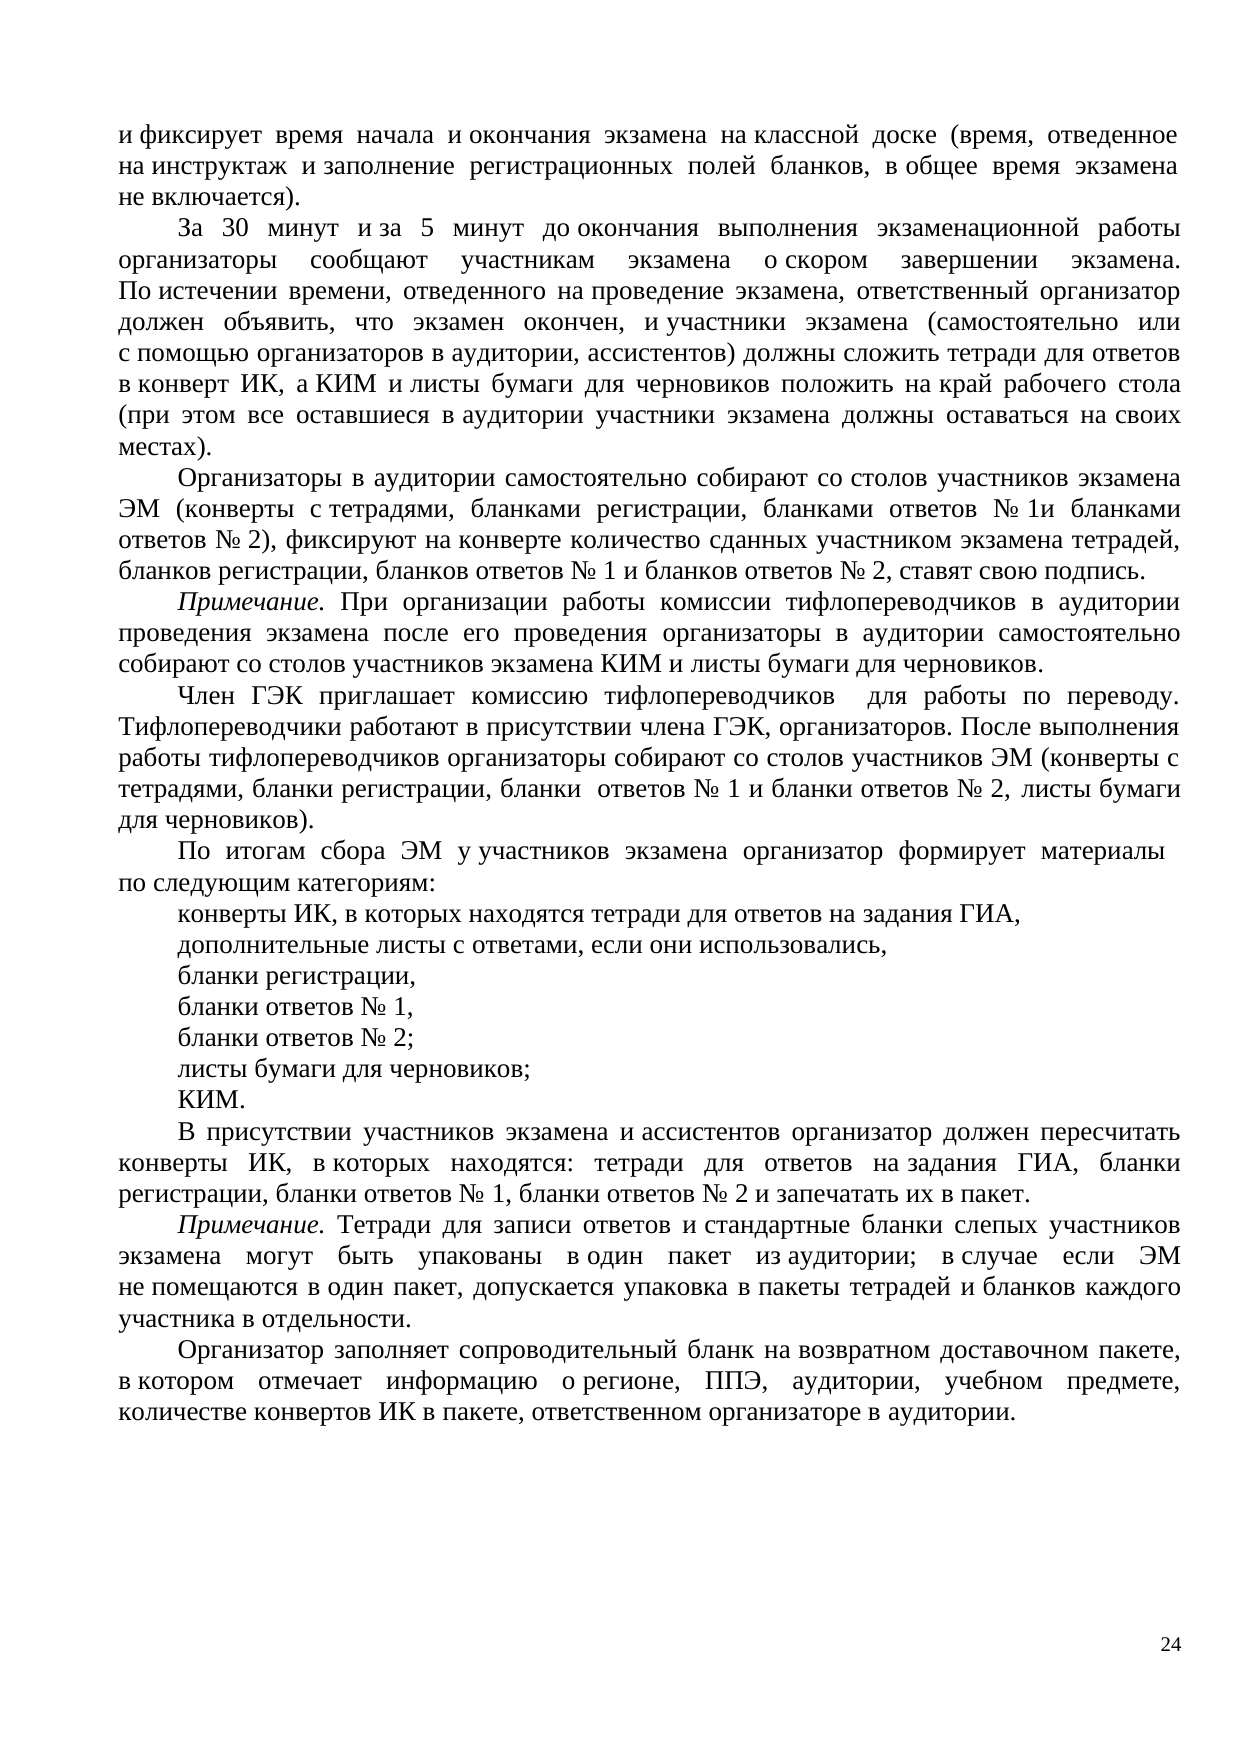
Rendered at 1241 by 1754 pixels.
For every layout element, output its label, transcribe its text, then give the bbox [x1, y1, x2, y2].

text бланки регистрации, [118, 959, 1181, 990]
text Организатор заполняет сопроводительный бланк на возвратном доставочном пакете, в котором отмечает информацию о регионе, ППЭ, аудитории, учебном предмете, количестве конвертов ИК в пакете, ответственном организаторе в аудитории. [118, 1333, 1181, 1426]
text Член ГЭК приглашает комиссию тифлопереводчиков для работы по переводу. Тифлопереводчики работают в присутствии члена ГЭК, организаторов. После выполнения работы тифлопереводчиков организаторы собирают со столов участников ЭМ (конверты с тетрадями, бланки регистрации, бланки ответов № 1 и бланки ответов № 2, листы бумаги для черновиков). [118, 679, 1181, 834]
text В присутствии участников экзамена и ассистентов организатор должен пересчитать конверты ИК, в которых находятся: тетради для ответов на задания ГИА, бланки регистрации, бланки ответов № 1, бланки ответов № 2 и запечатать их в пакет. [118, 1115, 1181, 1208]
text За 30 минут и за 5 минут до окончания выполнения экзаменационной работы организаторы сообщают участникам экзамена о скором завершении экзамена. По истечении времени, отведенного на проведение экзамена, ответственный организатор должен объявить, что экзамен окончен, и участники экзамена (самостоятельно или с помощью организаторов в аудитории, ассистентов) должны сложить тетради для ответов в конверт ИК, а КИМ и листы бумаги для черновиков положить на край рабочего стола (при этом все оставшиеся в аудитории участники экзамена должны оставаться на своих местах). [118, 212, 1181, 461]
text Примечание. При организации работы комиссии тифлопереводчиков в аудитории проведения экзамена после его проведения организаторы в аудитории самостоятельно собирают со столов участников экзамена КИМ и листы бумаги для черновиков. [118, 585, 1181, 679]
text листы бумаги для черновиков; [118, 1052, 1181, 1084]
text Примечание. Тетради для записи ответов и стандартные бланки слепых участников экзамена могут быть упакованы в один пакет из аудитории; в случае если ЭМ не помещаются в один пакет, допускается упаковка в пакеты тетрадей и бланков каждого участника в отдельности. [118, 1208, 1181, 1333]
text конверты ИК, в которых находятся тетради для ответов на задания ГИА, [118, 897, 1181, 928]
text По итогам сбора ЭМ у участников экзамена организатор формирует материалы по следующим категориям: [118, 834, 1181, 897]
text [118, 118, 1178, 212]
text дополнительные листы с ответами, если они использовались, [118, 928, 1181, 959]
text КИМ. [118, 1084, 1181, 1115]
text бланки ответов № 2; [118, 1021, 1181, 1052]
text Организаторы в аудитории самостоятельно собирают со столов участников экзамена ЭМ (конверты с тетрадями, бланками регистрации, бланками ответов № 1и бланками ответов № 2), фиксируют на конверте количество сданных участником экзамена тетрадей, бланков регистрации, бланков ответов № 1 и бланков ответов № 2, ставят свою подпись. [118, 461, 1181, 585]
text бланки ответов № 1, [118, 990, 1181, 1021]
